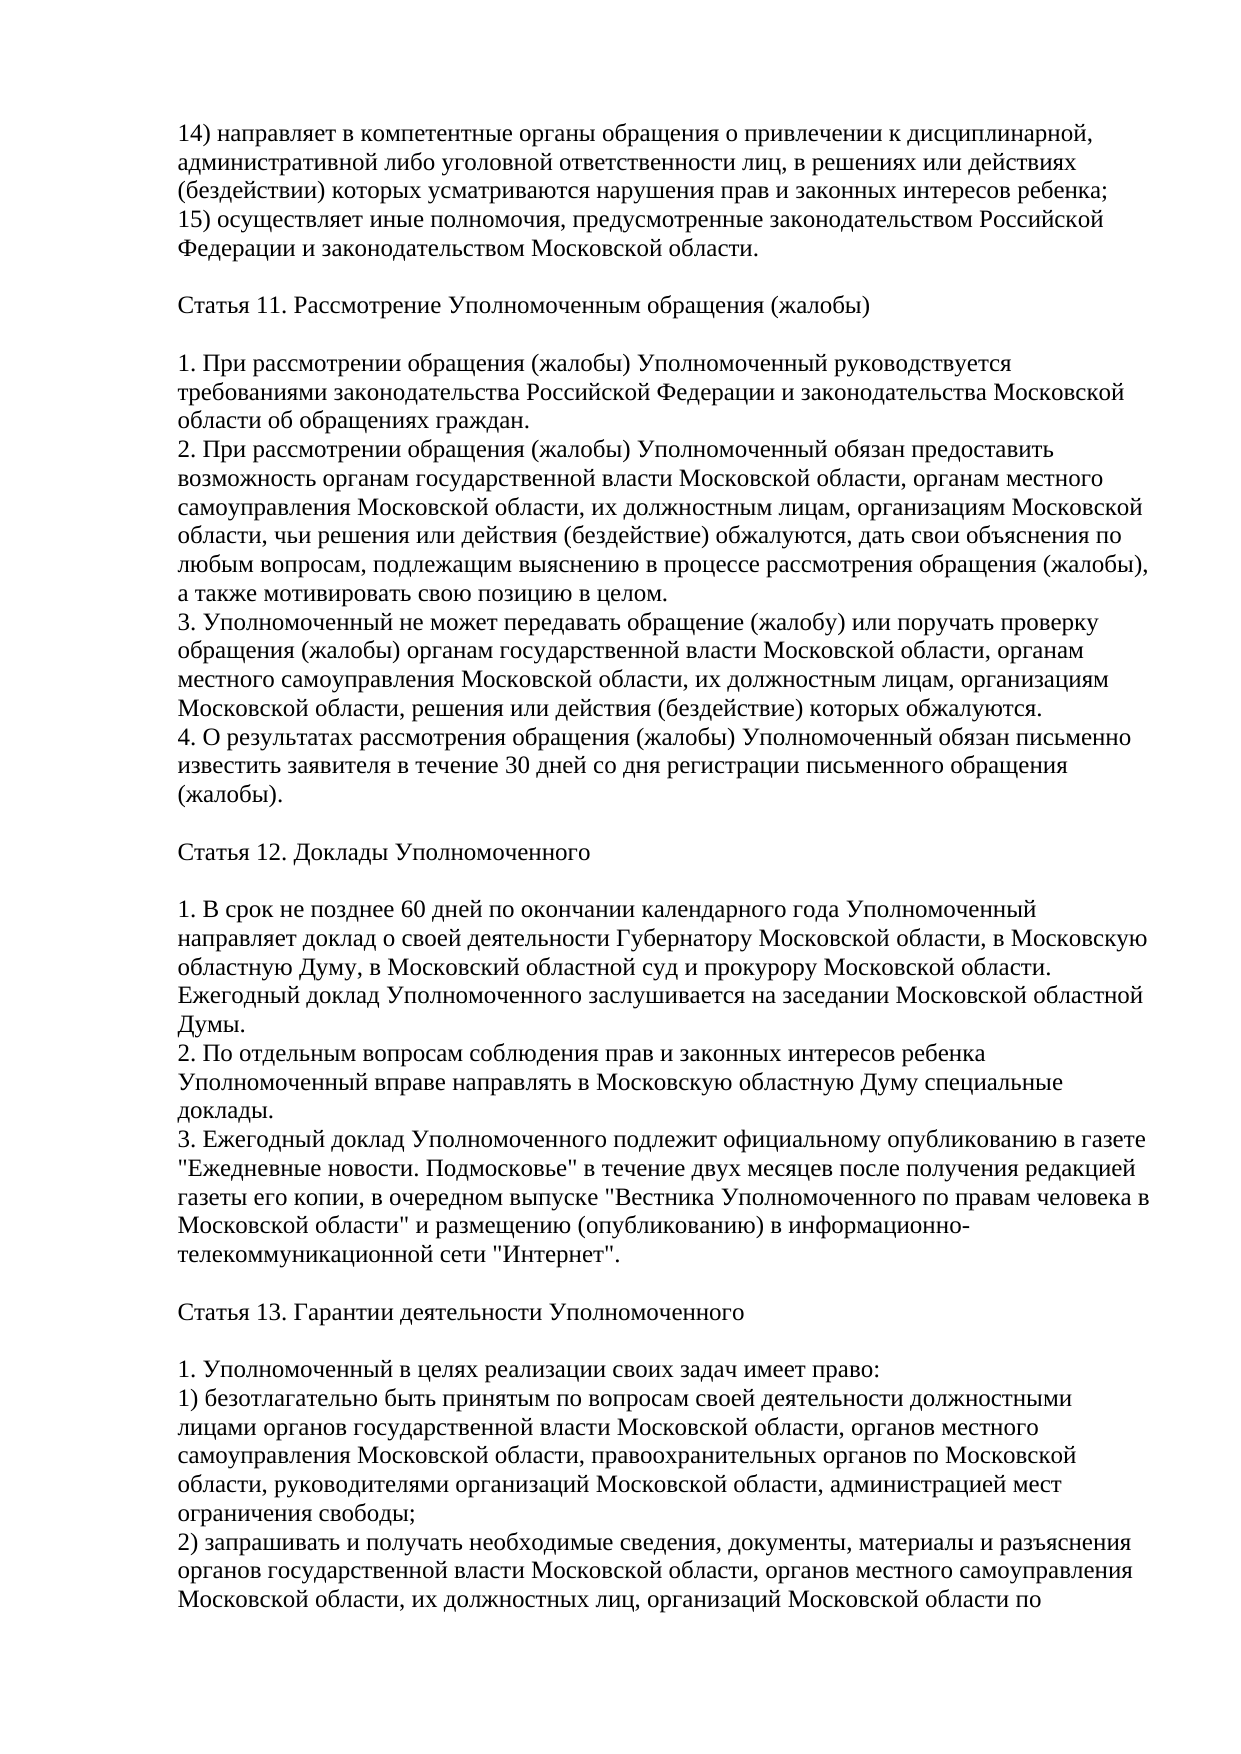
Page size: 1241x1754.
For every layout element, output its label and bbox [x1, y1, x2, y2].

text [177, 118, 1152, 1613]
